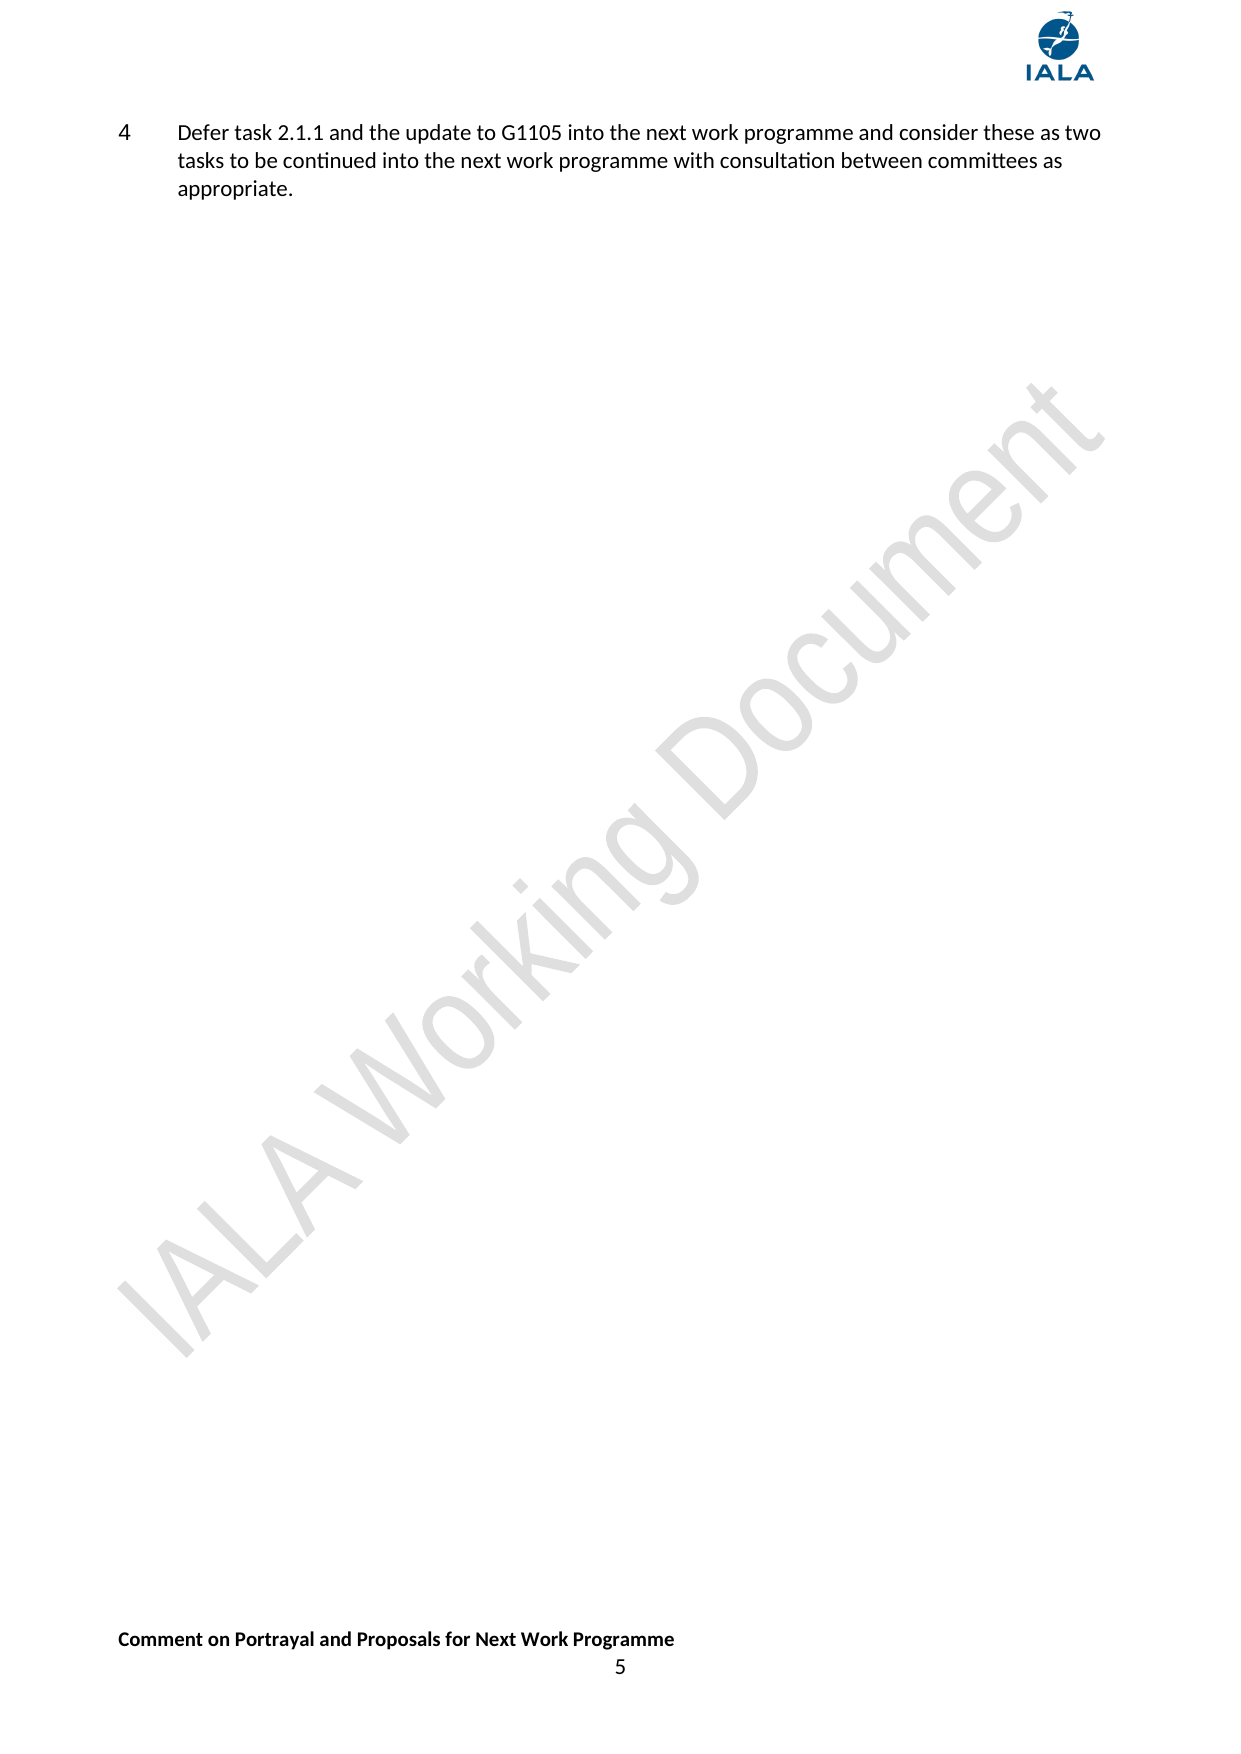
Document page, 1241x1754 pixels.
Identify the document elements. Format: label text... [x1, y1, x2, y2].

list Defer task 2.1.1 and the update to G1105 into the next work programme and consider these as two tasks to be continued into the next work programme with consultation between committees as appropriate. [118, 118, 1122, 202]
picture [1011, 3, 1106, 96]
